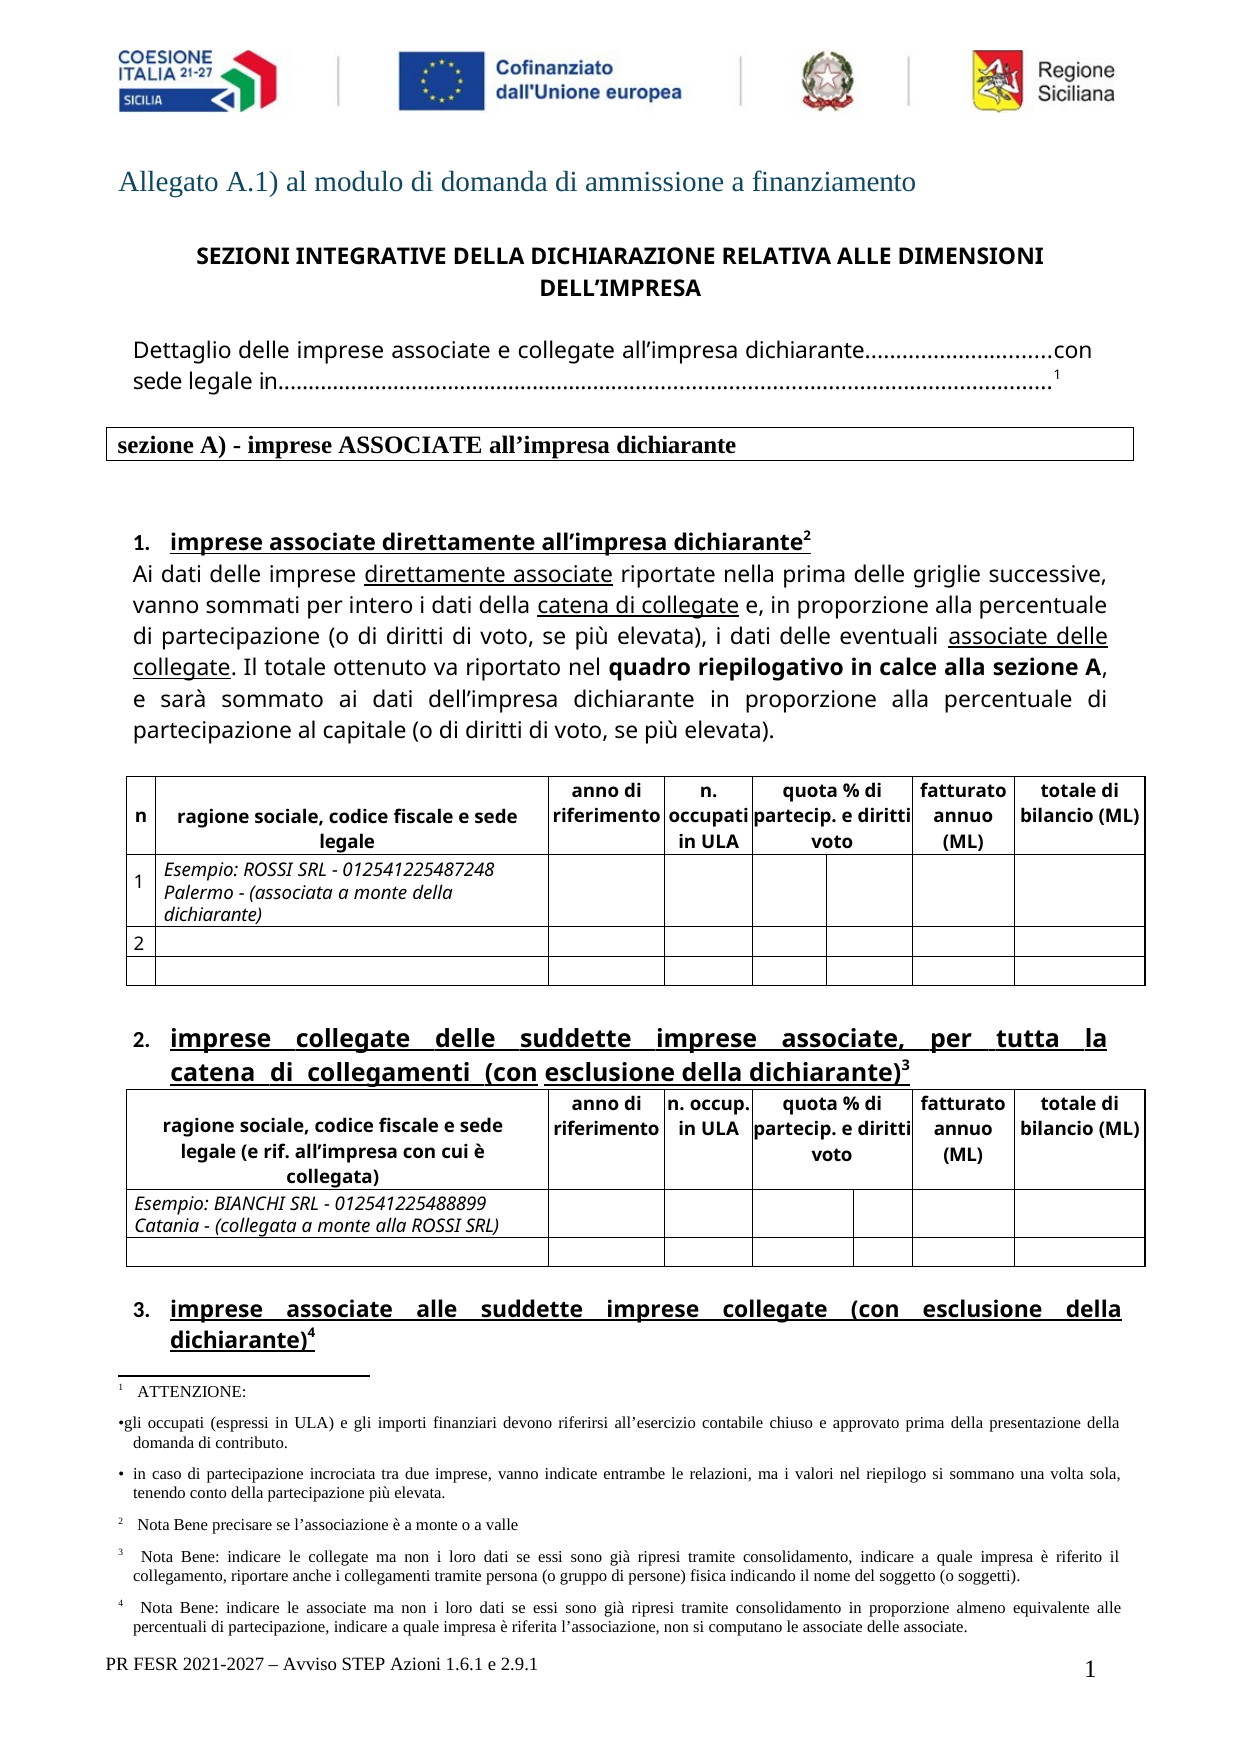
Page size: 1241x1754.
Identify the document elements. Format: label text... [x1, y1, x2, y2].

table_cell [753, 927, 826, 956]
table_cell [827, 927, 912, 956]
table_header n. occupati in ULA [665, 777, 752, 854]
table_cell [1015, 957, 1144, 985]
table_cell [854, 1190, 912, 1237]
table_cell Esempio: BIANCHI SRL - 012541225488899 Catania - (collegata a monte alla ROSSI SRL) [127, 1190, 548, 1237]
table_cell [156, 927, 548, 956]
table_cell [549, 1190, 664, 1237]
text Ai dati delle imprese direttamente associate riportate nella prima delle griglie successive, vanno sommati per intero i dati della catena di collegate e, in proporzione alla percentuale di partecipazione (o di diritti di voto, se più elevata), i dati delle eventuali associate delle collegate. Il totale ottenuto va riportato nel quadro riepilogativo in calce alla sezione A, e sarà sommato ai dati dell’impresa dichiarante in proporzione alla percentuale di partecipazione al capitale (o di diritti di voto, se più elevata). [133, 558, 1108, 745]
table_cell [753, 1238, 853, 1266]
table_cell 1 [127, 855, 155, 926]
table_header anno di riferimento [549, 1090, 664, 1189]
table_cell [665, 927, 752, 956]
subtitle Allegato A.1) al modulo di domanda di ammissione a finanziamento [118, 164, 1122, 198]
table_cell [665, 957, 752, 985]
table_cell [549, 1238, 664, 1266]
table_cell [665, 1190, 752, 1237]
table_cell [127, 957, 155, 985]
table_cell [127, 1238, 548, 1266]
table_cell [1015, 1190, 1144, 1237]
table_cell Esempio: ROSSI SRL - 012541225487248 Palermo - (associata a monte della dichiarante) [156, 855, 548, 926]
table_cell [913, 855, 1014, 926]
picture [118, 50, 1115, 113]
table_cell [913, 957, 1014, 985]
table_header n [127, 777, 155, 854]
table_header fatturato annuo (ML) [913, 1090, 1014, 1189]
table_cell [753, 957, 826, 985]
list imprese collegate delle suddette imprese associate, per tutta la catena di collegamenti (con esclusione della dichiarante) [133, 1021, 1108, 1089]
table_cell [854, 1238, 912, 1266]
table_cell [827, 855, 912, 926]
table_cell [1015, 927, 1144, 956]
table_cell [549, 855, 664, 926]
table_header ragione sociale, codice fiscale e sede legale [156, 777, 548, 854]
table_header fatturato annuo (ML) [913, 777, 1014, 854]
table_cell [827, 957, 912, 985]
table_cell [913, 927, 1014, 956]
table_header anno di riferimento [549, 777, 664, 854]
table_cell [1015, 855, 1144, 926]
table_cell [665, 1238, 752, 1266]
table_cell [753, 855, 826, 926]
text SEZIONI INTEGRATIVE DELLA DICHIARAZIONE RELATIVA ALLE DIMENSIONI DELL’IMPRESA [118, 240, 1122, 303]
list imprese associate direttamente all’impresa dichiarante [133, 526, 1122, 558]
table_header totale di bilancio (ML) [1015, 777, 1144, 854]
table_cell [1015, 1238, 1144, 1266]
table_header quota % di partecip. e diritti voto [753, 777, 912, 854]
list imprese associate alle suddette imprese collegate (con esclusione della dichiarante) [133, 1292, 1122, 1355]
table_header totale di bilancio (ML) [1015, 1090, 1144, 1189]
table_header n. occup. in ULA [665, 1090, 752, 1189]
table_cell [549, 927, 664, 956]
table_cell [665, 855, 752, 926]
table_cell [549, 957, 664, 985]
table_cell [156, 957, 548, 985]
text Dettaglio delle imprese associate e collegate all’impresa dichiarante con sede legale in [133, 334, 1122, 397]
table_cell [753, 1190, 853, 1237]
table_header quota % di partecip. e diritti voto [753, 1090, 912, 1189]
table_header ragione sociale, codice fiscale e sede legale (e rif. all’impresa con cui è collegata) [127, 1090, 548, 1189]
table_cell [913, 1190, 1014, 1237]
table_cell 2 [127, 927, 155, 956]
table_cell [913, 1238, 1014, 1266]
